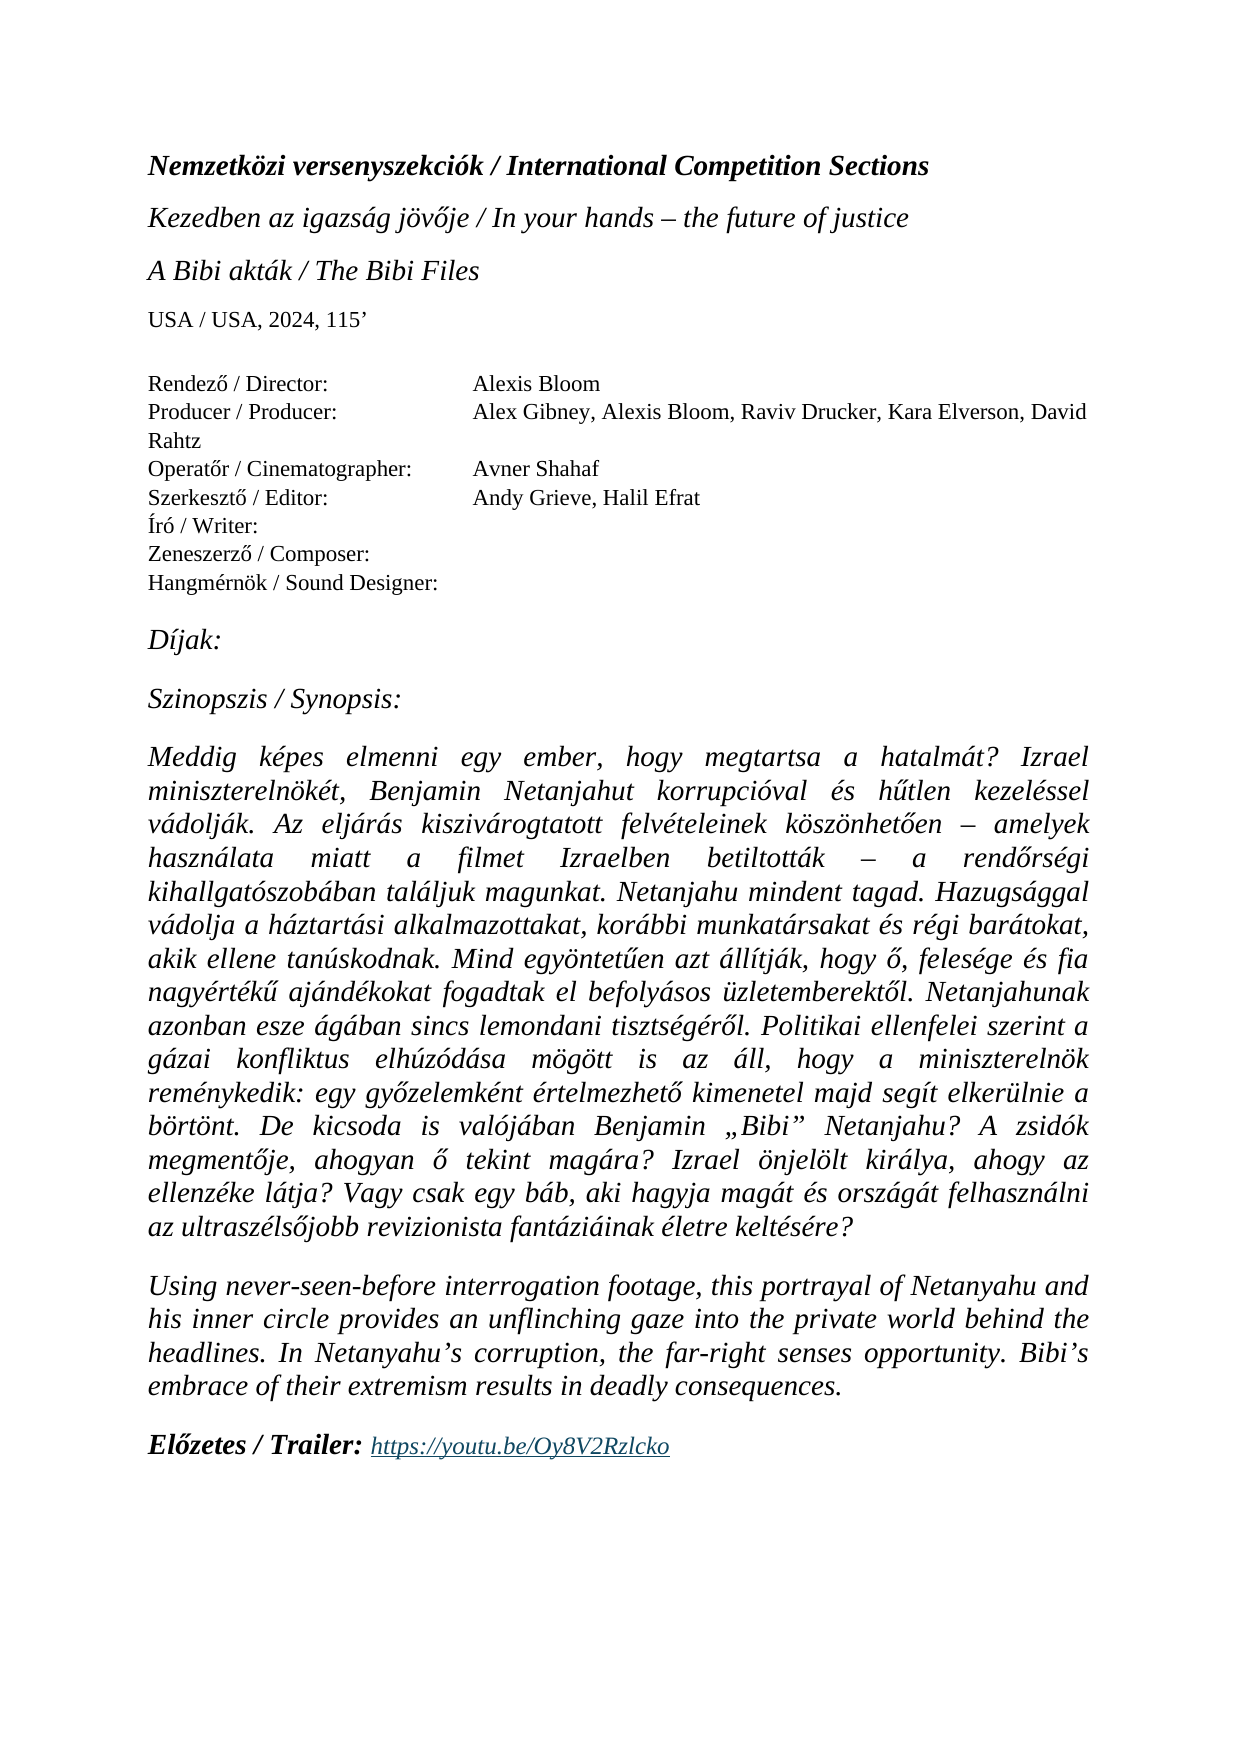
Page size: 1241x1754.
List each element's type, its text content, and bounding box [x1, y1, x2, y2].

text Using never-seen-before interrogation footage, this portrayal of Netanyahu and his inner circle provides an unflinching gaze into the private world behind the headlines. In Netanyahu’s corruption, the far-right senses opportunity. Bibi’s embrace of their extremism results in deadly consequences. [148, 1268, 1093, 1402]
text Rendező / Director: Alexis Bloom [148, 370, 1093, 396]
text Nemzetközi versenyszekciók / International Competition Sections [148, 148, 1093, 181]
text Zeneszerző / Composer: [148, 541, 1093, 567]
text Díjak: [148, 622, 1093, 656]
text Hangmérnök / Sound Designer: [148, 569, 1093, 595]
text Szerkesztő / Editor: Andy Grieve, Halil Efrat [148, 484, 1093, 510]
text Operatőr / Cinematographer: Avner Shahaf [148, 455, 1093, 482]
text USA / USA, 2024, 115’ [148, 306, 1093, 332]
text Író / Writer: [148, 512, 1093, 538]
text A Bibi akták / The Bibi Files [148, 253, 1093, 287]
text Kezedben az igazság jövője / In your hands – the future of justice [148, 200, 1093, 234]
text Előzetes / Trailer: https://youtu.be/Oy8V2Rzlcko [148, 1427, 1093, 1460]
text Meddig képes elmenni egy ember, hogy megtartsa a hatalmát? Izrael miniszterelnökét, Benjamin Netanjahut korrupcióval és hűtlen kezeléssel vádolják. Az eljárás kiszivárogtatott felvételeinek köszönhetően – amelyek használata miatt a filmet Izraelben betiltották – a rendőrségi kihallgatószobában találjuk magunkat. Netanjahu mindent tagad. Hazugsággal vádolja a háztartási alkalmazottakat, korábbi munkatársakat és régi barátokat, akik ellene tanúskodnak. Mind egyöntetűen azt állítják, hogy ő, felesége és fia nagyértékű ajándékokat fogadtak el befolyásos üzletemberektől. Netanjahunak azonban esze ágában sincs lemondani tisztségéről. Politikai ellenfelei szerint a gázai konfliktus elhúzódása mögött is az áll, hogy a miniszterelnök reménykedik: egy győzelemként értelmezhető kimenetel majd segít elkerülnie a börtönt. De kicsoda is valójában Benjamin „Bibi” Netanjahu? A zsidók megmentője, ahogyan ő tekint magára? Izrael önjelölt királya, ahogy az ellenzéke látja? Vagy csak egy báb, aki hagyja magát és országát felhasználni az ultraszélsőjobb revizionista fantáziáinak életre keltésére? [148, 739, 1093, 1243]
text Producer / Producer: Alex Gibney, Alexis Bloom, Raviv Drucker, Kara Elverson, David Rahtz [148, 398, 1093, 453]
text Szinopszis / Synopsis: [148, 681, 1093, 714]
